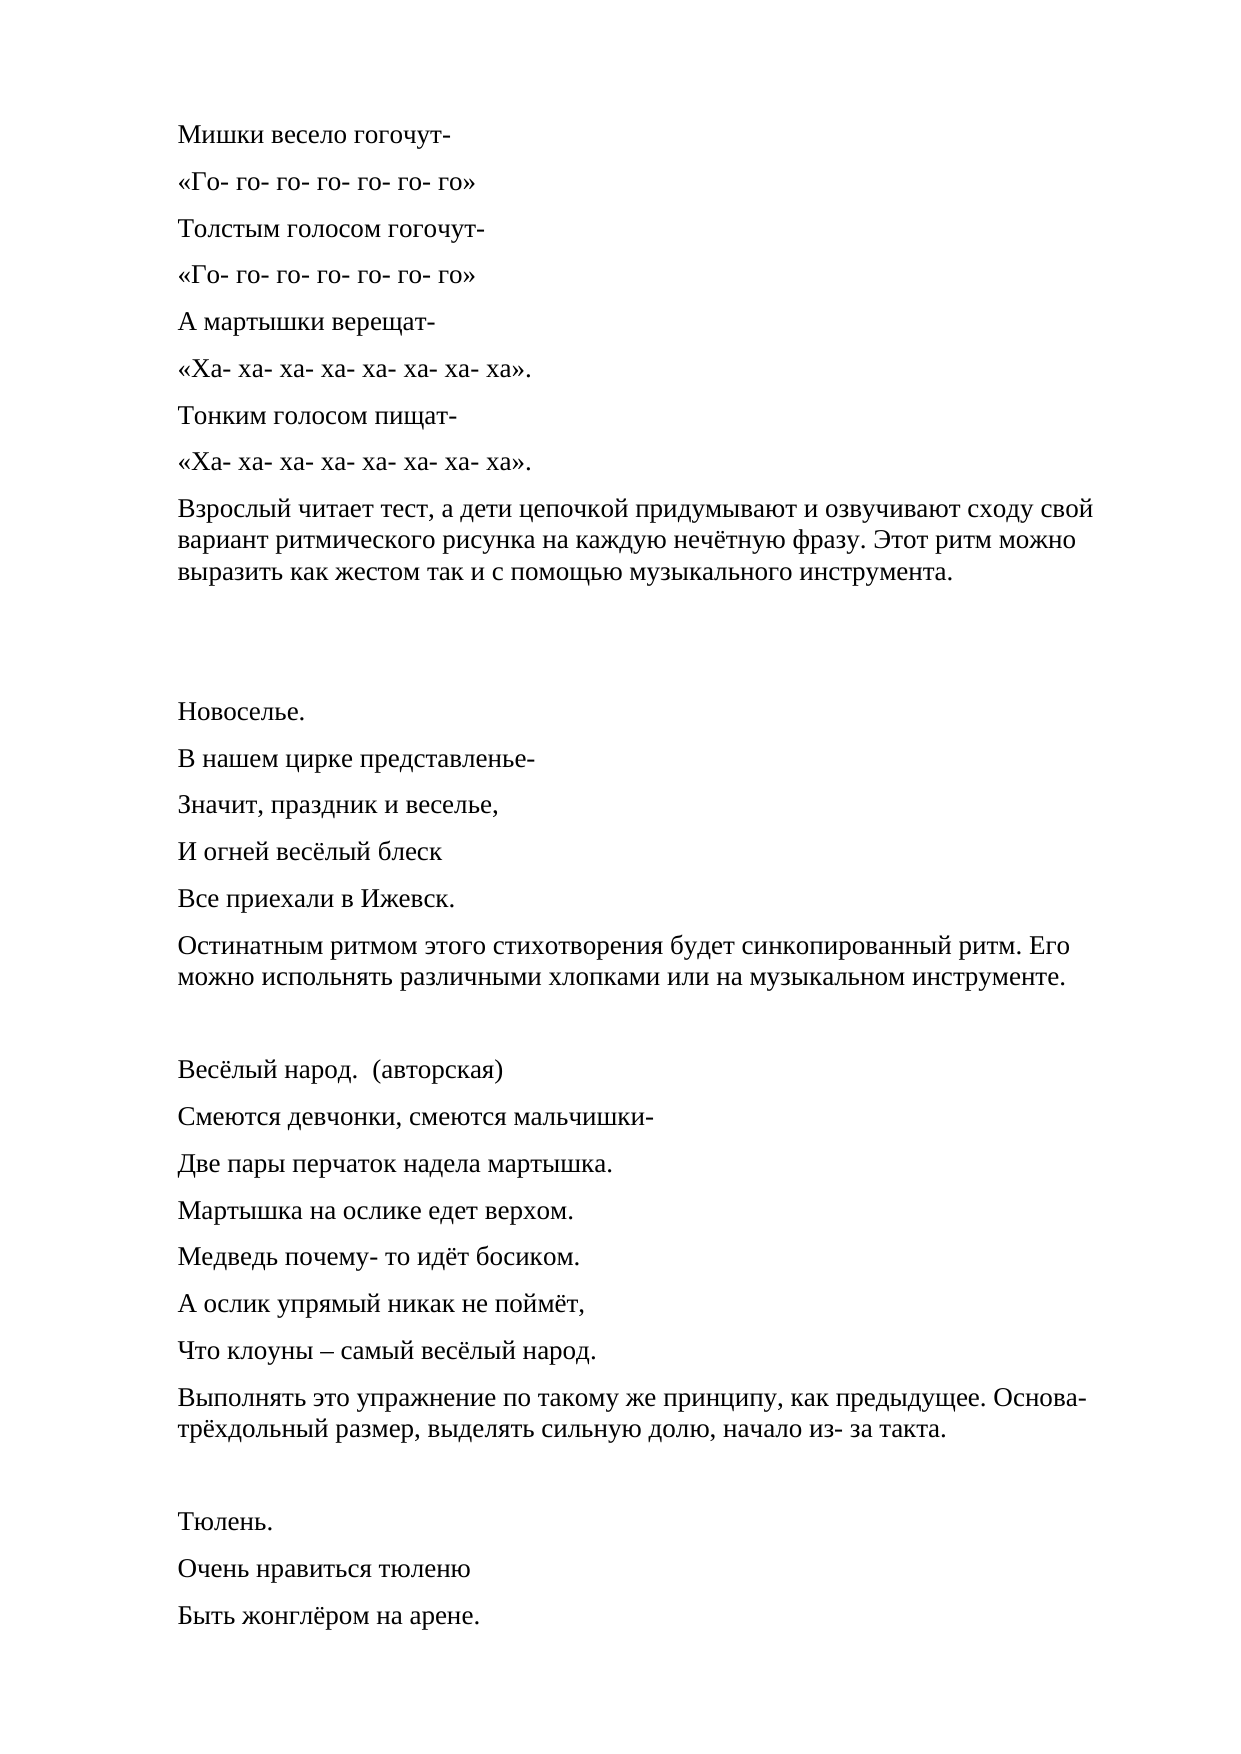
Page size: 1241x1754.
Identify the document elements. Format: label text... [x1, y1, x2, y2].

text Медведь почему- то идёт босиком. [177, 1241, 1152, 1272]
text И огней весёлый блеск [177, 835, 1152, 866]
text Две пары перчаток надела мартышка. [177, 1147, 1152, 1178]
text «Ха- ха- ха- ха- ха- ха- ха- ха». [177, 446, 1152, 477]
text Что клоуны – самый весёлый народ. [177, 1334, 1152, 1365]
text «Го- го- го- го- го- го- го» [177, 165, 1152, 196]
text Тюлень. [177, 1506, 1152, 1537]
text Мартышка на ослике едет верхом. [177, 1194, 1152, 1225]
text А мартышки верещат- [177, 305, 1152, 336]
text Очень нравиться тюленю [177, 1552, 1152, 1583]
text Значит, праздник и веселье, [177, 788, 1152, 819]
text «Го- го- го- го- го- го- го» [177, 258, 1152, 289]
text Взрослый читает тест, а дети цепочкой придумывают и озвучивают сходу свой вариант ритмического рисунка на каждую нечётную фразу. Этот ритм можно выразить как жестом так и с помощью музыкального инструмента. [177, 492, 1152, 586]
text Смеются девчонки, смеются мальчишки- [177, 1100, 1152, 1131]
text Выполнять это упражнение по такому же принципу, как предыдущее. Основа- трёхдольный размер, выделять сильную долю, начало из- за такта. [177, 1381, 1152, 1443]
text Толстым голосом гогочут- [177, 212, 1152, 243]
text Остинатным ритмом этого стихотворения будет синкопированный ритм. Его можно испольнять различными хлопками или на музыкальном инструменте. [177, 929, 1152, 991]
text А ослик упрямый никак не поймёт, [177, 1287, 1152, 1318]
text Весёлый народ. (авторская) [177, 1053, 1152, 1084]
text Мишки весело гогочут- [177, 118, 1152, 149]
text «Ха- ха- ха- ха- ха- ха- ха- ха». [177, 352, 1152, 383]
text Тонким голосом пищат- [177, 399, 1152, 430]
text Новоселье. [177, 695, 1152, 726]
text В нашем цирке представленье- [177, 742, 1152, 773]
text Все приехали в Ижевск. [177, 882, 1152, 913]
text Быть жонглёром на арене. [177, 1599, 1152, 1630]
